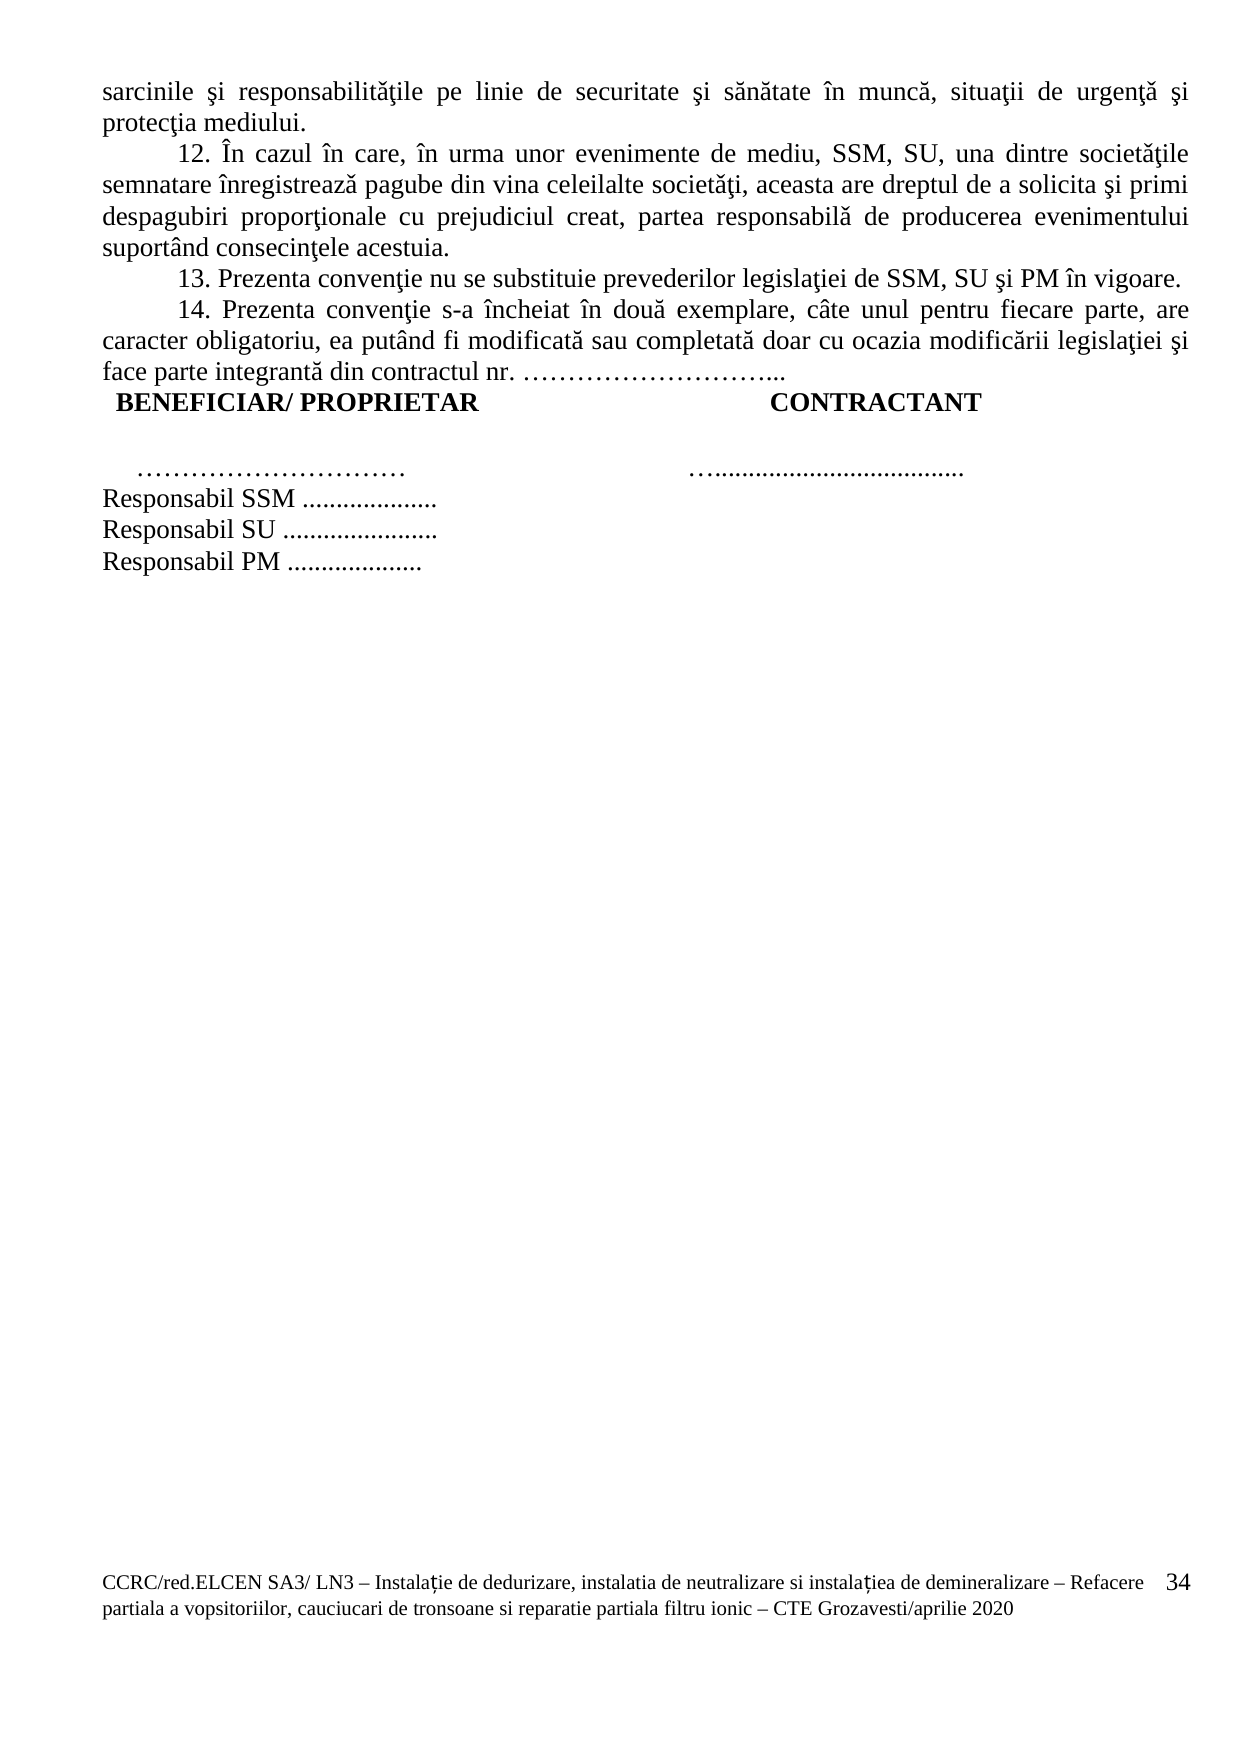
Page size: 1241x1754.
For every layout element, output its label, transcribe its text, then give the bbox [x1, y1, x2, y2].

text BENEFICIAR/ PROPRIETAR CONTRACTANT [102, 386, 1191, 418]
text 12. În cazul în care, în urma unor evenimente de mediu, SSM, SU, una dintre societǎţile semnatare înregistreazǎ pagube din vina celeilalte societǎţi, aceasta are dreptul de a solicita şi primi despagubiri proporţionale cu prejudiciul creat, partea responsabilǎ de producerea evenimentului suportând consecinţele acestuia. [102, 137, 1191, 262]
text ………………………… …..................................... [102, 451, 1191, 482]
text Responsabil SU ....................... [102, 513, 1191, 544]
text Responsabil SSM .................... [102, 482, 1191, 513]
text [102, 75, 1191, 137]
text 14. Prezenta convenţie s-a încheiat în două exemplare, câte unul pentru fiecare parte, are caracter obligatoriu, ea putând fi modificată sau completată doar cu ocazia modificării legislaţiei şi face parte integrantă din contractul nr. ………………………... [102, 293, 1191, 386]
text Responsabil PM .................... [102, 544, 1191, 576]
text 13. Prezenta convenţie nu se substituie prevederilor legislaţiei de SSM, SU şi PM în vigoare. [102, 262, 1191, 293]
